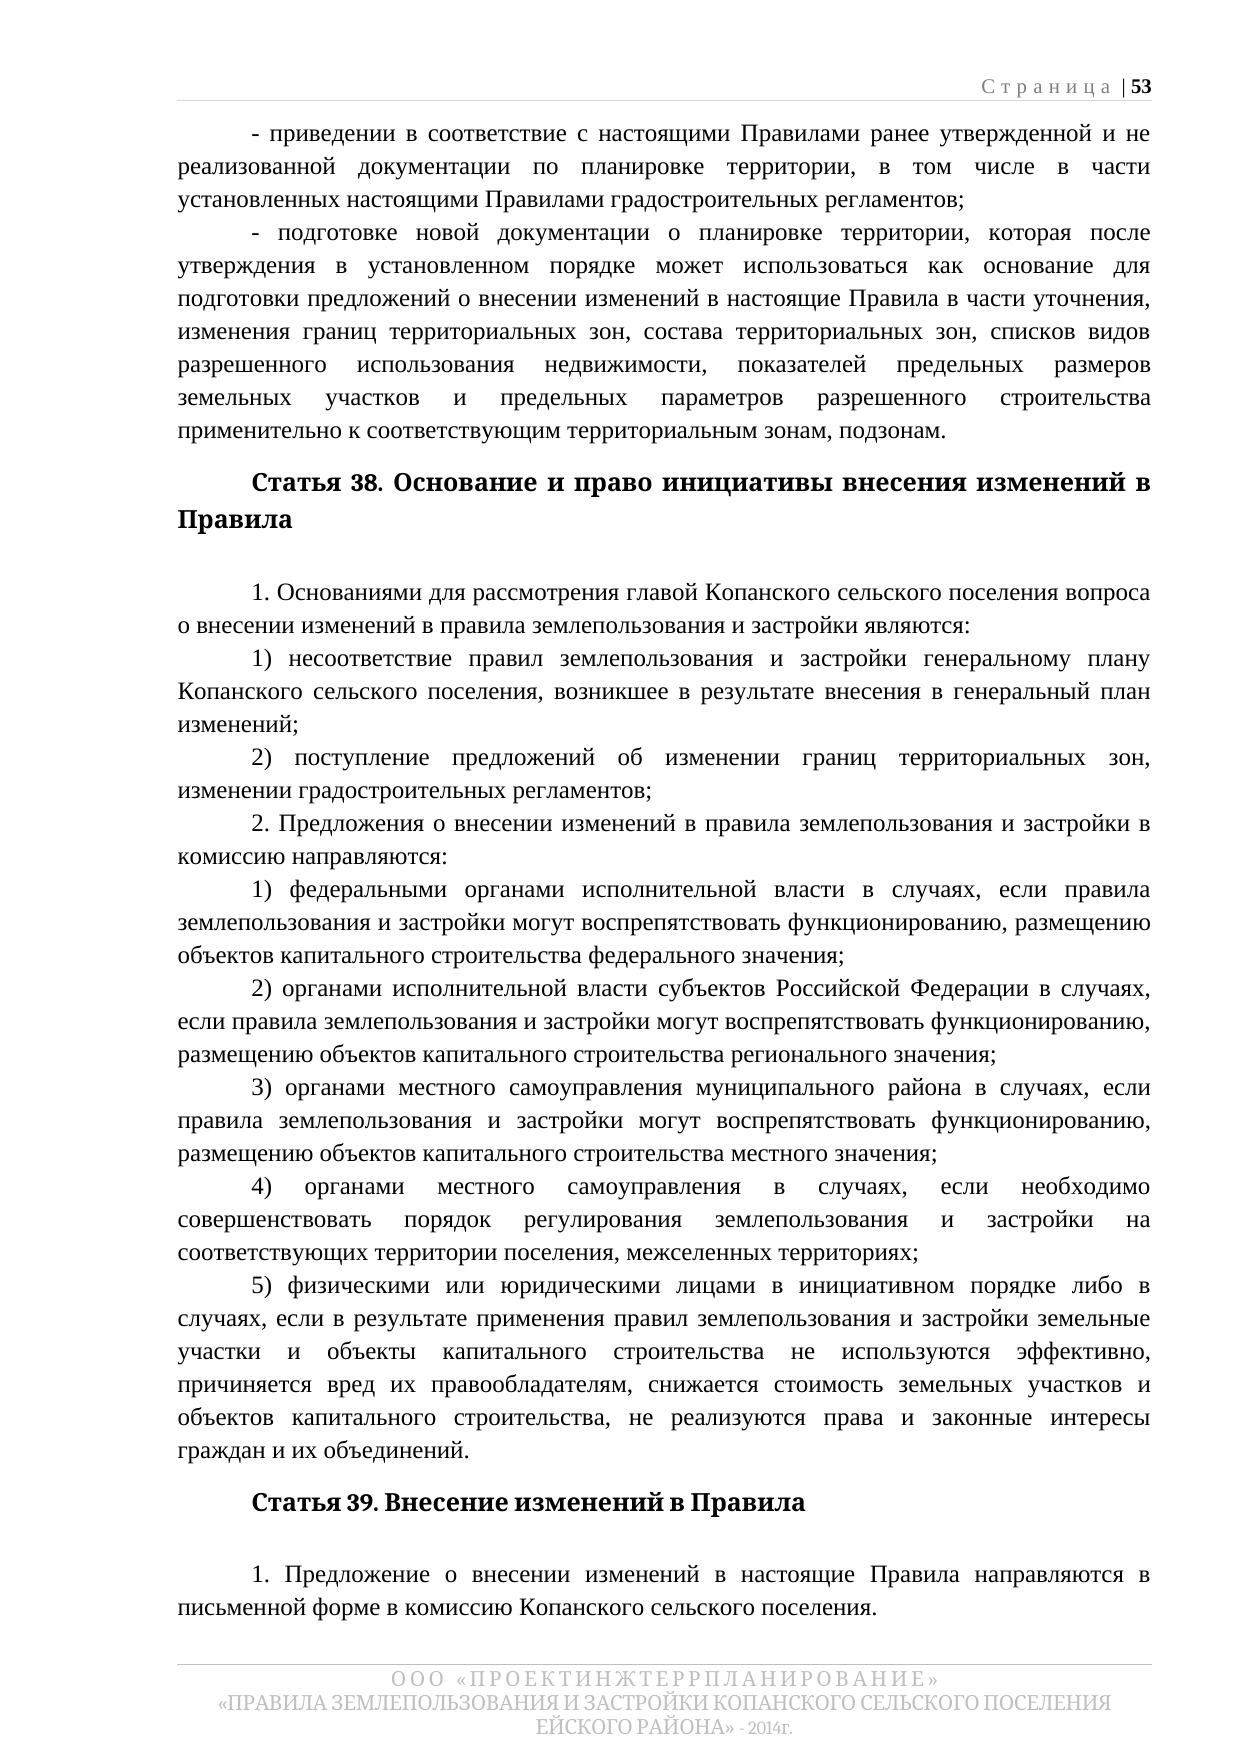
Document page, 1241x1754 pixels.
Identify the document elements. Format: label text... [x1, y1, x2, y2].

text 2) органами исполнительной власти субъектов Российской Федерации в случаях, если правила землепользования и застройки могут воспрепятствовать функционированию, размещению объектов капитального строительства регионального значения; [177, 973, 1152, 1068]
text 1) федеральными органами исполнительной власти в случаях, если правила землепользования и застройки могут воспрепятствовать функционированию, размещению объектов капитального строительства федерального значения; [177, 874, 1152, 969]
text 4) органами местного самоуправления в случаях, если необходимо совершенствовать порядок регулирования землепользования и застройки на соответствующих территории поселения, межселенных территориях; [177, 1171, 1152, 1266]
text 3) органами местного самоуправления муниципального района в случаях, если правила землепользования и застройки могут воспрепятствовать функционированию, размещению объектов капитального строительства местного значения; [177, 1072, 1152, 1167]
text - подготовке новой документации о планировке территории, которая после утверждения в установленном порядке может использоваться как основание для подготовки предложений о внесении изменений в настоящие Правила в части уточнения, изменения границ территориальных зон, состава территориальных зон, списков видов разрешенного использования недвижимости, показателей предельных размеров земельных участков и предельных параметров разрешенного строительства применительно к соответствующим территориальным зонам, подзонам. [177, 217, 1152, 444]
text Статья 38. Основание и право инициативы внесения изменений в Правила [177, 469, 1152, 535]
text Статья 39. Внесение изменений в Правила [177, 1489, 1152, 1518]
text - приведении в соответствие с настоящими Правилами ранее утвержденной и не реализованной документации по планировке территории, в том числе в части установленных настоящими Правилами градостроительных регламентов; [177, 118, 1152, 213]
text 2) поступление предложений об изменении границ территориальных зон, изменении градостроительных регламентов; [177, 742, 1152, 804]
text 2. Предложения о внесении изменений в правила землепользования и застройки в комиссию направляются: [177, 808, 1152, 870]
text 1. Предложение о внесении изменений в настоящие Правила направляются в письменной форме в комиссию Копанского сельского поселения. [177, 1559, 1152, 1621]
text 1. Основаниями для рассмотрения главой Копанского сельского поселения вопроса о внесении изменений в правила землепользования и застройки являются: [177, 577, 1152, 638]
text 5) физическими или юридическими лицами в инициативном порядке либо в случаях, если в результате применения правил землепользования и застройки земельные участки и объекты капитального строительства не используются эффективно, причиняется вред их правообладателям, снижается стоимость земельных участков и объектов капитального строительства, не реализуются права и законные интересы граждан и их объединений. [177, 1270, 1152, 1464]
text 1) несоответствие правил землепользования и застройки генеральному плану Копанского сельского поселения, возникшее в результате внесения в генеральный план изменений; [177, 643, 1152, 738]
